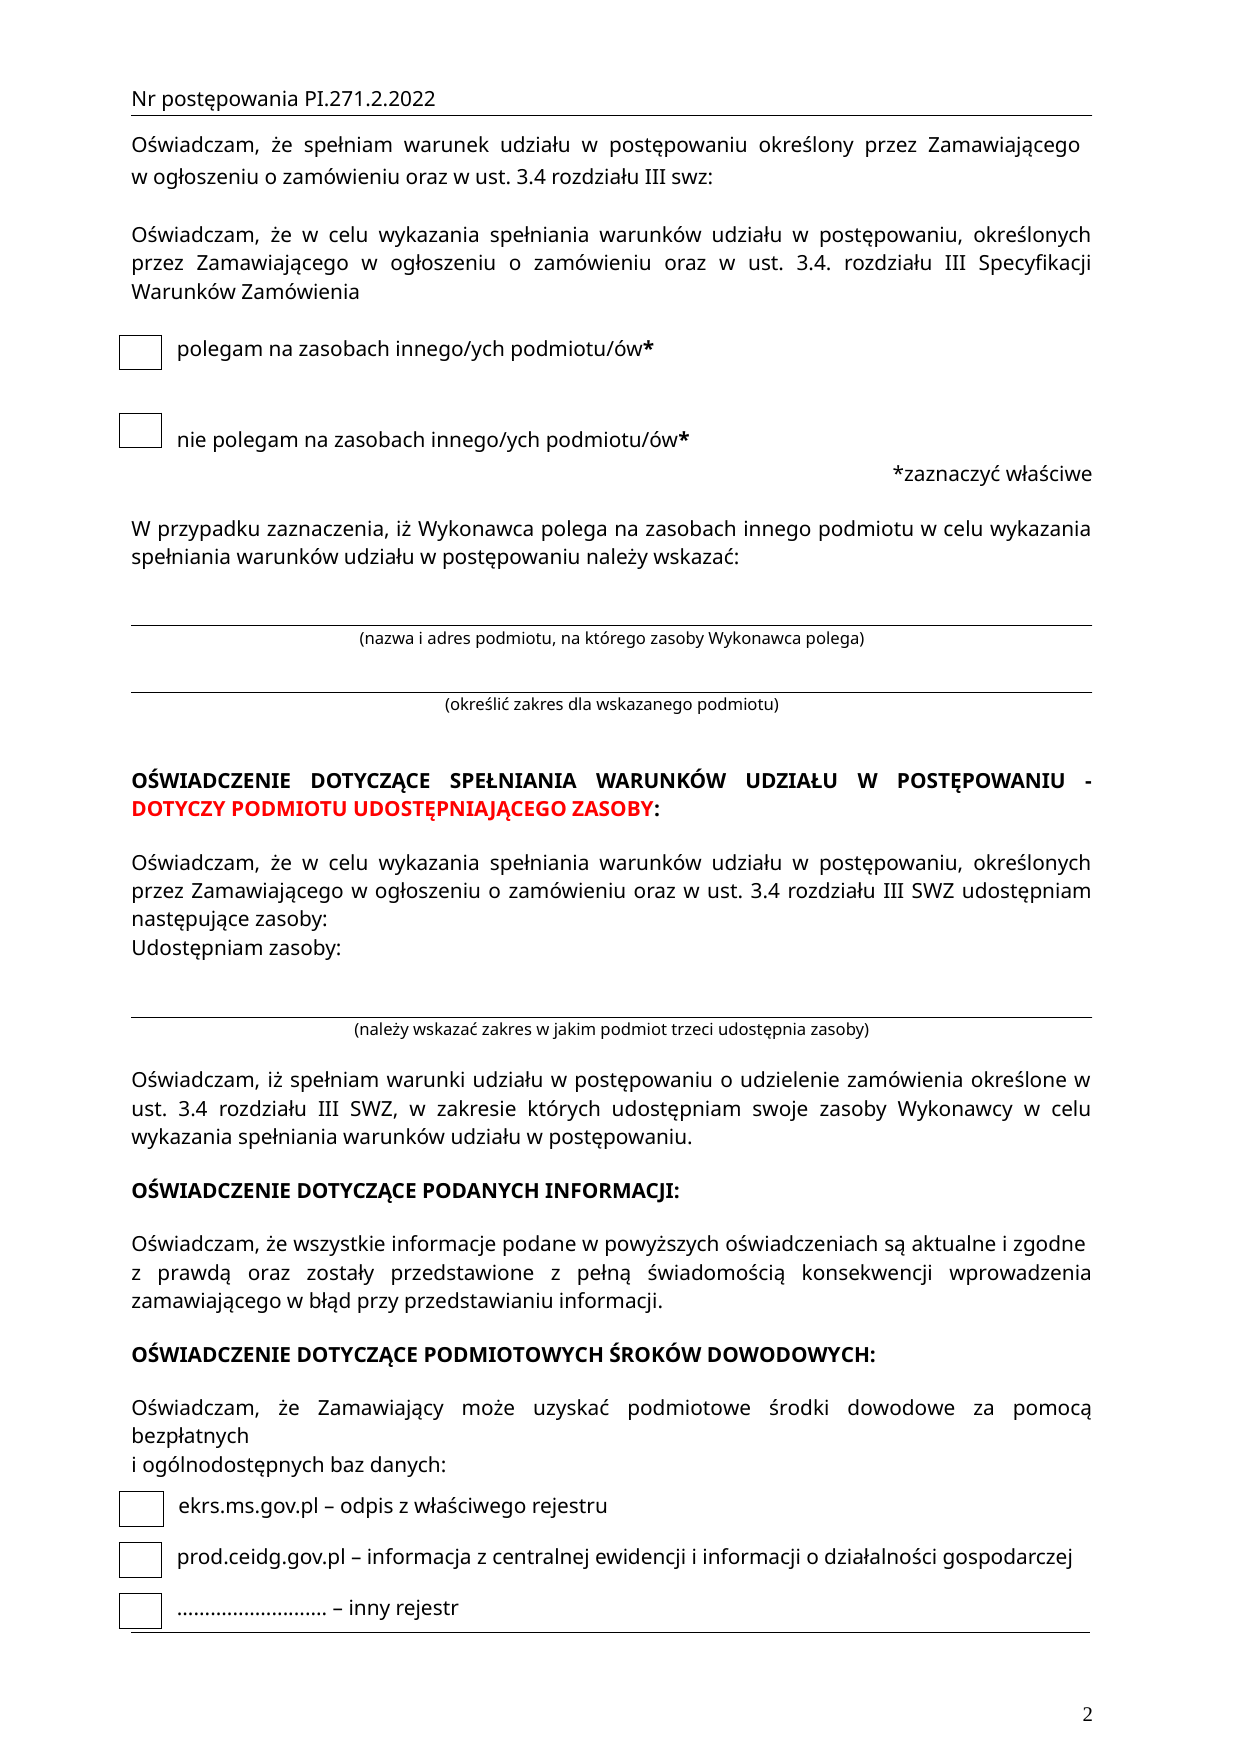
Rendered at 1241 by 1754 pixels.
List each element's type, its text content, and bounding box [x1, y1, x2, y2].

text ekrs.ms.gov.pl – odpis z właściwego rejestru [164, 1491, 1092, 1519]
text nie polegam na zasobach innego/ych podmiotu/ów* [131, 425, 1092, 453]
text polegam na zasobach innego/ych podmiotu/ów* [162, 334, 1092, 362]
list *zaznaczyć właściwe [539, 459, 1092, 487]
table_header [120, 1594, 161, 1628]
table_header [120, 414, 161, 447]
text Oświadczam, że w celu wykazania spełniania warunków udziału w postępowaniu, określonych przez Zamawiającego w ogłoszeniu o zamówieniu oraz w ust. 3.4 rozdziału III SWZ udostępniam następujące zasoby: [131, 848, 1092, 933]
table_header [120, 1543, 161, 1577]
text Udostępniam zasoby: [131, 933, 1092, 961]
text Oświadczam, że spełniam warunek udziału w postępowaniu określony przez Zamawiającego w ogłoszeniu o zamówieniu oraz w ust. 3.4 rozdziału III swz: [131, 130, 1092, 191]
text (należy wskazać zakres w jakim podmiot trzeci udostępnia zasoby) [131, 1018, 1092, 1041]
table_header [120, 336, 161, 369]
text ........................... – inny rejestr [162, 1593, 1092, 1622]
text prod.ceidg.gov.pl – informacja z centralnej ewidencji i informacji o działalności gospodarczej [162, 1542, 1092, 1571]
text W przypadku zaznaczenia, iż Wykonawca polega na zasobach innego podmiotu w celu wykazania spełniania warunków udziału w postępowaniu należy wskazać: [131, 514, 1092, 571]
list Oświadczam, że wszystkie informacje podane w powyższych oświadczeniach są aktualne i zgodne z prawdą oraz zostały przedstawione z pełną świadomością konsekwencji wprowadzenia zamawiającego w błąd przy przedstawianiu informacji. [131, 1229, 1092, 1315]
list OŚWIADCZENIE DOTYCZĄCE PODMIOTOWYCH ŚROKÓW DOWODOWYCH: [131, 1340, 1092, 1368]
table_header [120, 1492, 163, 1526]
text (określić zakres dla wskazanego podmiotu) [131, 693, 1092, 716]
text OŚWIADCZENIE DOTYCZĄCE PODANYCH INFORMACJI: [131, 1176, 1092, 1204]
text OŚWIADCZENIE DOTYCZĄCE SPEŁNIANIA WARUNKÓW UDZIAŁU W POSTĘPOWANIU - DOTYCZY PODMIOTU UDOSTĘPNIAJĄCEGO ZASOBY: [131, 766, 1092, 823]
list Oświadczam, że Zamawiający może uzyskać podmiotowe środki dowodowe za pomocą bezpłatnych i ogólnodostępnych baz danych: [131, 1393, 1092, 1478]
text Oświadczam, że w celu wykazania spełniania warunków udziału w postępowaniu, określonych przez Zamawiającego w ogłoszeniu o zamówieniu oraz w ust. 3.4. rozdziału III Specyfikacji Warunków Zamówienia [131, 220, 1092, 305]
text (nazwa i adres podmiotu, na którego zasoby Wykonawca polega) [131, 626, 1092, 649]
text Oświadczam, iż spełniam warunki udziału w postępowaniu o udzielenie zamówienia określone w ust. 3.4 rozdziału III SWZ, w zakresie których udostępniam swoje zasoby Wykonawcy w celu wykazania spełniania warunków udziału w postępowaniu. [131, 1066, 1092, 1151]
